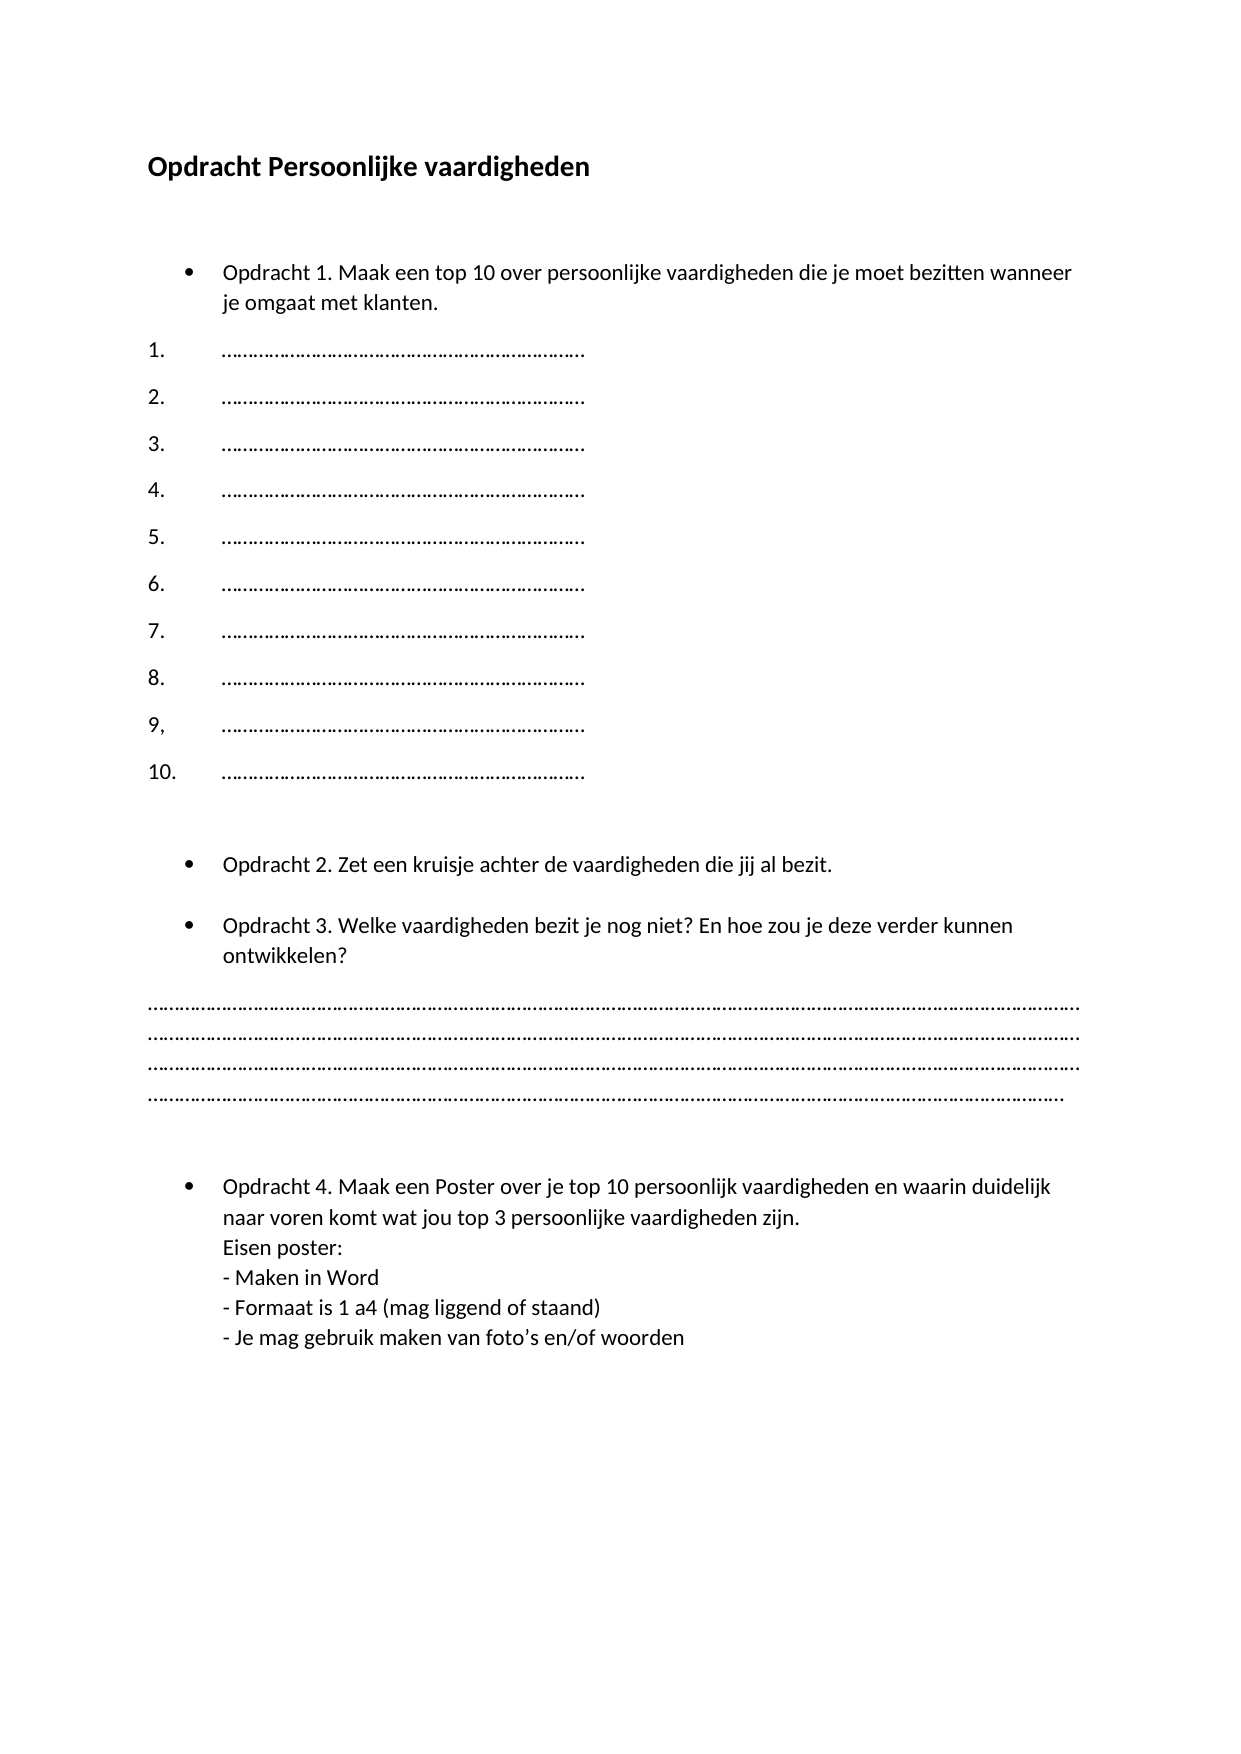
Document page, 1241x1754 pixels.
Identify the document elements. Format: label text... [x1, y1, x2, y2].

text 9, …………………………………………………………… [148, 710, 1093, 738]
text 6. …………………………………………………………… [148, 569, 1093, 597]
list - Maken in Word [223, 1263, 1093, 1291]
list Opdracht 1. Maak een top 10 over persoonlijke vaardigheden die je moet bezitten wanneer je omgaat met klanten. [185, 258, 1093, 316]
list Opdracht 4. Maak een Poster over je top 10 persoonlijk vaardigheden en waarin duidelijk naar voren komt wat jou top 3 persoonlijke vaardigheden zijn. [185, 1172, 1093, 1231]
list - Je mag gebruik maken van foto’s en/of woorden [223, 1323, 1093, 1351]
text 1. …………………………………………………………… [148, 335, 1093, 363]
text 5. …………………………………………………………… [148, 522, 1093, 550]
text 4. …………………………………………………………… [148, 476, 1093, 503]
text 2. …………………………………………………………… [148, 382, 1093, 410]
list - Formaat is 1 a4 (mag liggend of staand) [223, 1293, 1093, 1321]
text 7. …………………………………………………………… [148, 616, 1093, 644]
text 8. …………………………………………………………… [148, 663, 1093, 691]
text 3. …………………………………………………………… [148, 429, 1093, 457]
text ………………………………………………………………………………………………………………………………………………………………………………………………………………………………………………………………………………………………………………………………………………………………………………………………………………………………………………………………………………………………………………………………………………………………………………………………………………………………………………… [148, 988, 1093, 1107]
text 10. …………………………………………………………… [148, 757, 1093, 785]
list Opdracht 3. Welke vaardigheden bezit je nog niet? En hoe zou je deze verder kunnen ontwikkelen? [185, 911, 1093, 969]
list Opdracht 2. Zet een kruisje achter de vaardigheden die jij al bezit. [185, 851, 1093, 878]
list Eisen poster: [223, 1233, 1093, 1261]
text Opdracht Persoonlijke vaardigheden [148, 148, 1093, 183]
